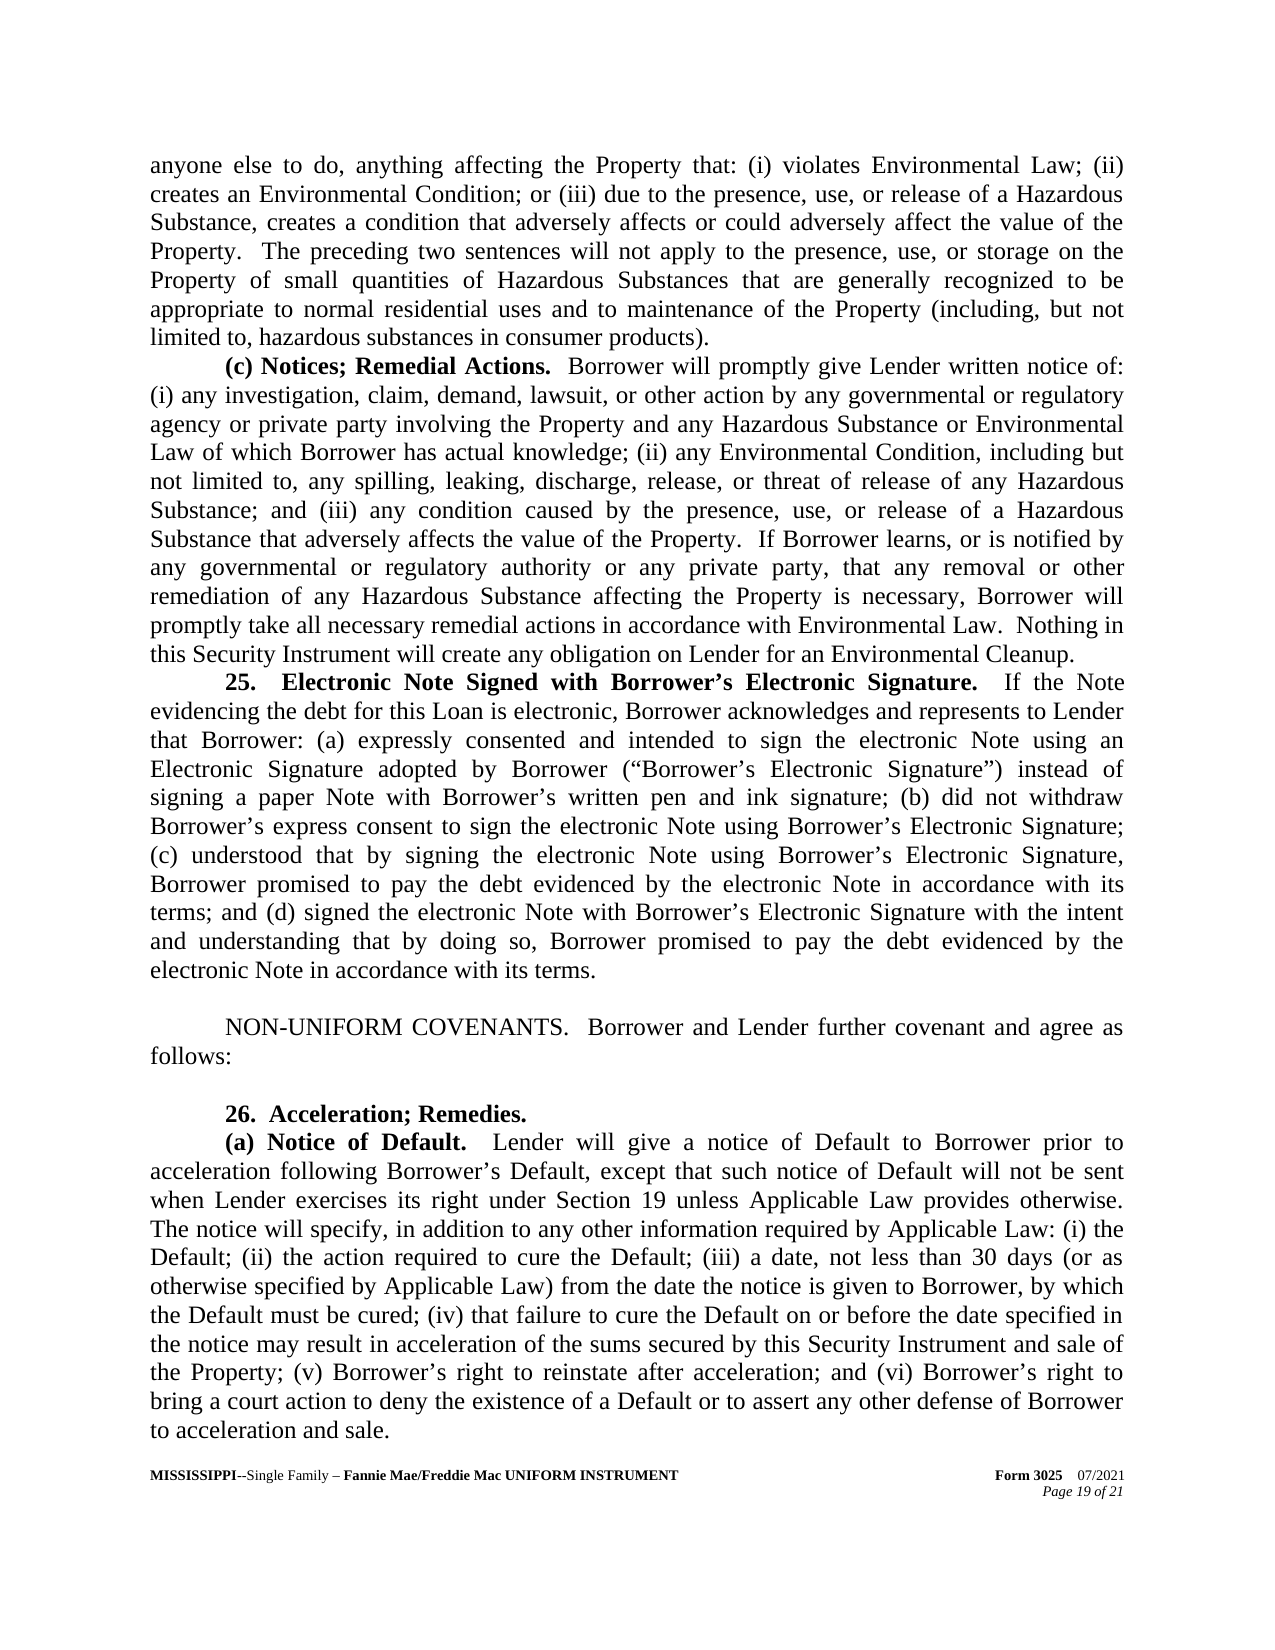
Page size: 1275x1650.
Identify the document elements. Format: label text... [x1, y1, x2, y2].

text NON-UNIFORM COVENANTS. Borrower and Lender further covenant and agree as follows: [150, 1012, 1125, 1070]
text (a) Notice of Default. Lender will give a notice of Default to Borrower prior to acceleration following Borrower’s Default, except that such notice of Default will not be sent when Lender exercises its right under Section 19 unless Applicable Law provides otherwise. The notice will specify, in addition to any other information required by Applicable Law: (i) the Default; (ii) the action required to cure the Default; (iii) a date, not less than 30 days (or as otherwise specified by Applicable Law) from the date the notice is given to Borrower, by which the Default must be cured; (iv) that failure to cure the Default on or before the date specified in the notice may result in acceleration of the sums secured by this Security Instrument and sale of the Property; (v) Borrower’s right to reinstate after acceleration; and (vi) Borrower’s right to bring a court action to deny the existence of a Default or to assert any other defense of Borrower to acceleration and sale. [150, 1127, 1125, 1444]
text (c) Notices; Remedial Actions. Borrower will promptly give Lender written notice of: (i) any investigation, claim, demand, lawsuit, or other action by any governmental or regulatory agency or private party involving the Property and any Hazardous Substance or Environmental Law of which Borrower has actual knowledge; (ii) any Environmental Condition, including but not limited to, any spilling, leaking, discharge, release, or threat of release of any Hazardous Substance; and (iii) any condition caused by the presence, use, or release of a Hazardous Substance that adversely affects the value of the Property. If Borrower learns, or is notified by any governmental or regulatory authority or any private party, that any removal or other remediation of any Hazardous Substance affecting the Property is necessary, Borrower will promptly take all necessary remedial actions in accordance with Environmental Law. Nothing in this Security Instrument will create any obligation on Lender for an Environmental Cleanup. [150, 351, 1125, 667]
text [150, 150, 1125, 351]
text 26. Acceleration; Remedies. [150, 1099, 1125, 1127]
text 25. Electronic Note Signed with Borrower’s Electronic Signature. If the Note evidencing the debt for this Loan is electronic, Borrower acknowledges and represents to Lender that Borrower: (a) expressly consented and intended to sign the electronic Note using an Electronic Signature adopted by Borrower (“Borrower’s Electronic Signature”) instead of signing a paper Note with Borrower’s written pen and ink signature; (b) did not withdraw Borrower’s express consent to sign the electronic Note using Borrower’s Electronic Signature; (c) understood that by signing the electronic Note using Borrower’s Electronic Signature, Borrower promised to pay the debt evidenced by the electronic Note in accordance with its terms; and (d) signed the electronic Note with Borrower’s Electronic Signature with the intent and understanding that by doing so, Borrower promised to pay the debt evidenced by the electronic Note in accordance with its terms. [150, 667, 1125, 984]
